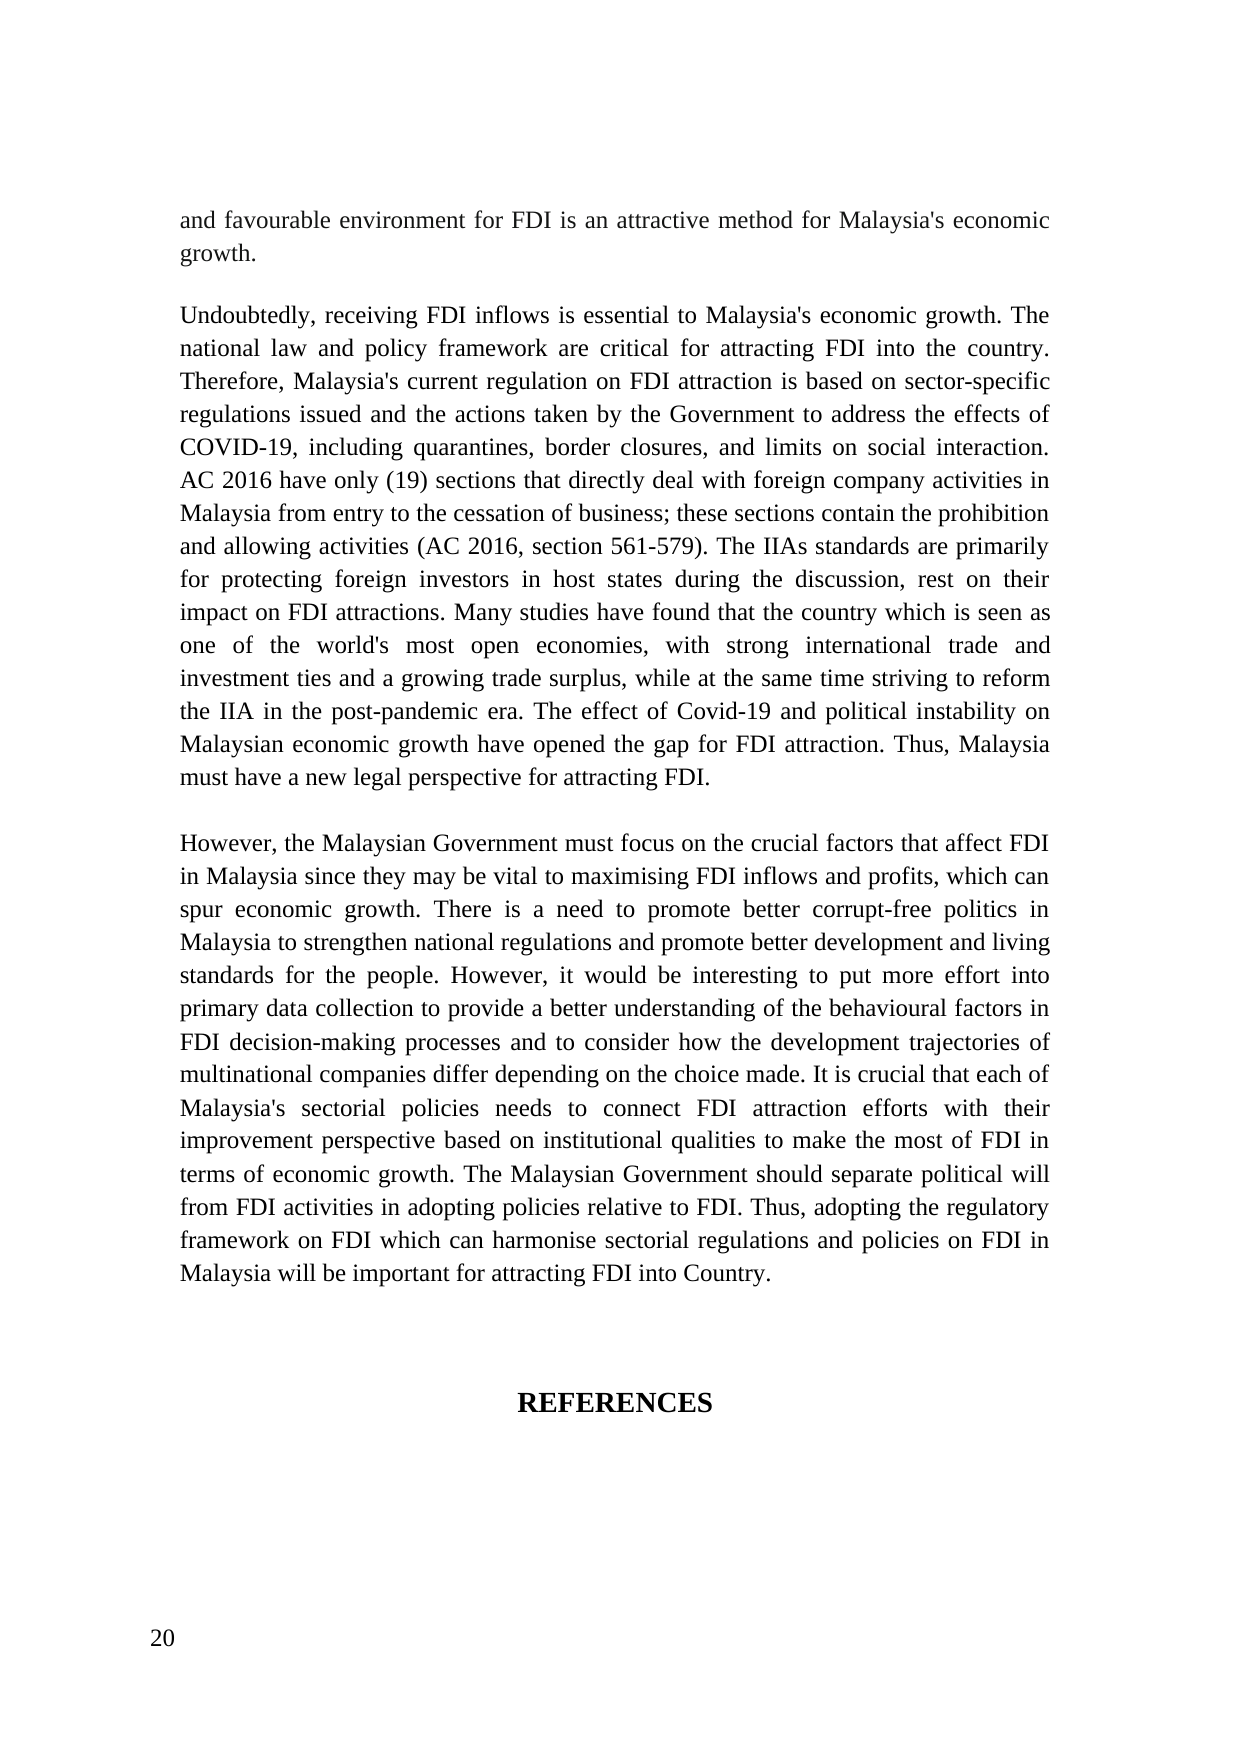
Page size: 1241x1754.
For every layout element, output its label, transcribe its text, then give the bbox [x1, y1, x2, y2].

text However, the Malaysian Government must focus on the crucial factors that affect FDI in Malaysia since they may be vital to maximising FDI inflows and profits, which can spur economic growth. There is a need to promote better corrupt-free politics in Malaysia to strengthen national regulations and promote better development and living standards for the people. However, it would be interesting to put more effort into primary data collection to provide a better understanding of the behavioural factors in FDI decision-making processes and to consider how the development trajectories of multinational companies differ depending on the choice made. It is crucial that each of Malaysia's sectorial policies needs to connect FDI attraction efforts with their improvement perspective based on institutional qualities to make the most of FDI in terms of economic growth. The Malaysian Government should separate political will from FDI activities in adopting policies relative to FDI. Thus, adopting the regulatory framework on FDI which can harmonise sectorial regulations and policies on FDI in Malaysia will be important for attracting FDI into Country. [179, 828, 1051, 1286]
list REFERENCES [179, 1386, 1051, 1419]
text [179, 205, 1051, 267]
text Undoubtedly, receiving FDI inflows is essential to Malaysia's economic growth. The national law and policy framework are critical for attracting FDI into the country. Therefore, Malaysia's current regulation on FDI attraction is based on sector-specific regulations issued and the actions taken by the Government to address the effects of COVID-19, including quarantines, border closures, and limits on social interaction. AC 2016 have only (19) sections that directly deal with foreign company activities in Malaysia from entry to the cessation of business; these sections contain the prohibition and allowing activities (AC 2016, section 561-579). The IIAs standards are primarily for protecting foreign investors in host states during the discussion, rest on their impact on FDI attractions. Many studies have found that the country which is seen as one of the world's most open economies, with strong international trade and investment ties and a growing trade surplus, while at the same time striving to reform the IIA in the post-pandemic era. The effect of Covid-19 and political instability on Malaysian economic growth have opened the gap for FDI attraction. Thus, Malaysia must have a new legal perspective for attracting FDI. [179, 300, 1051, 791]
